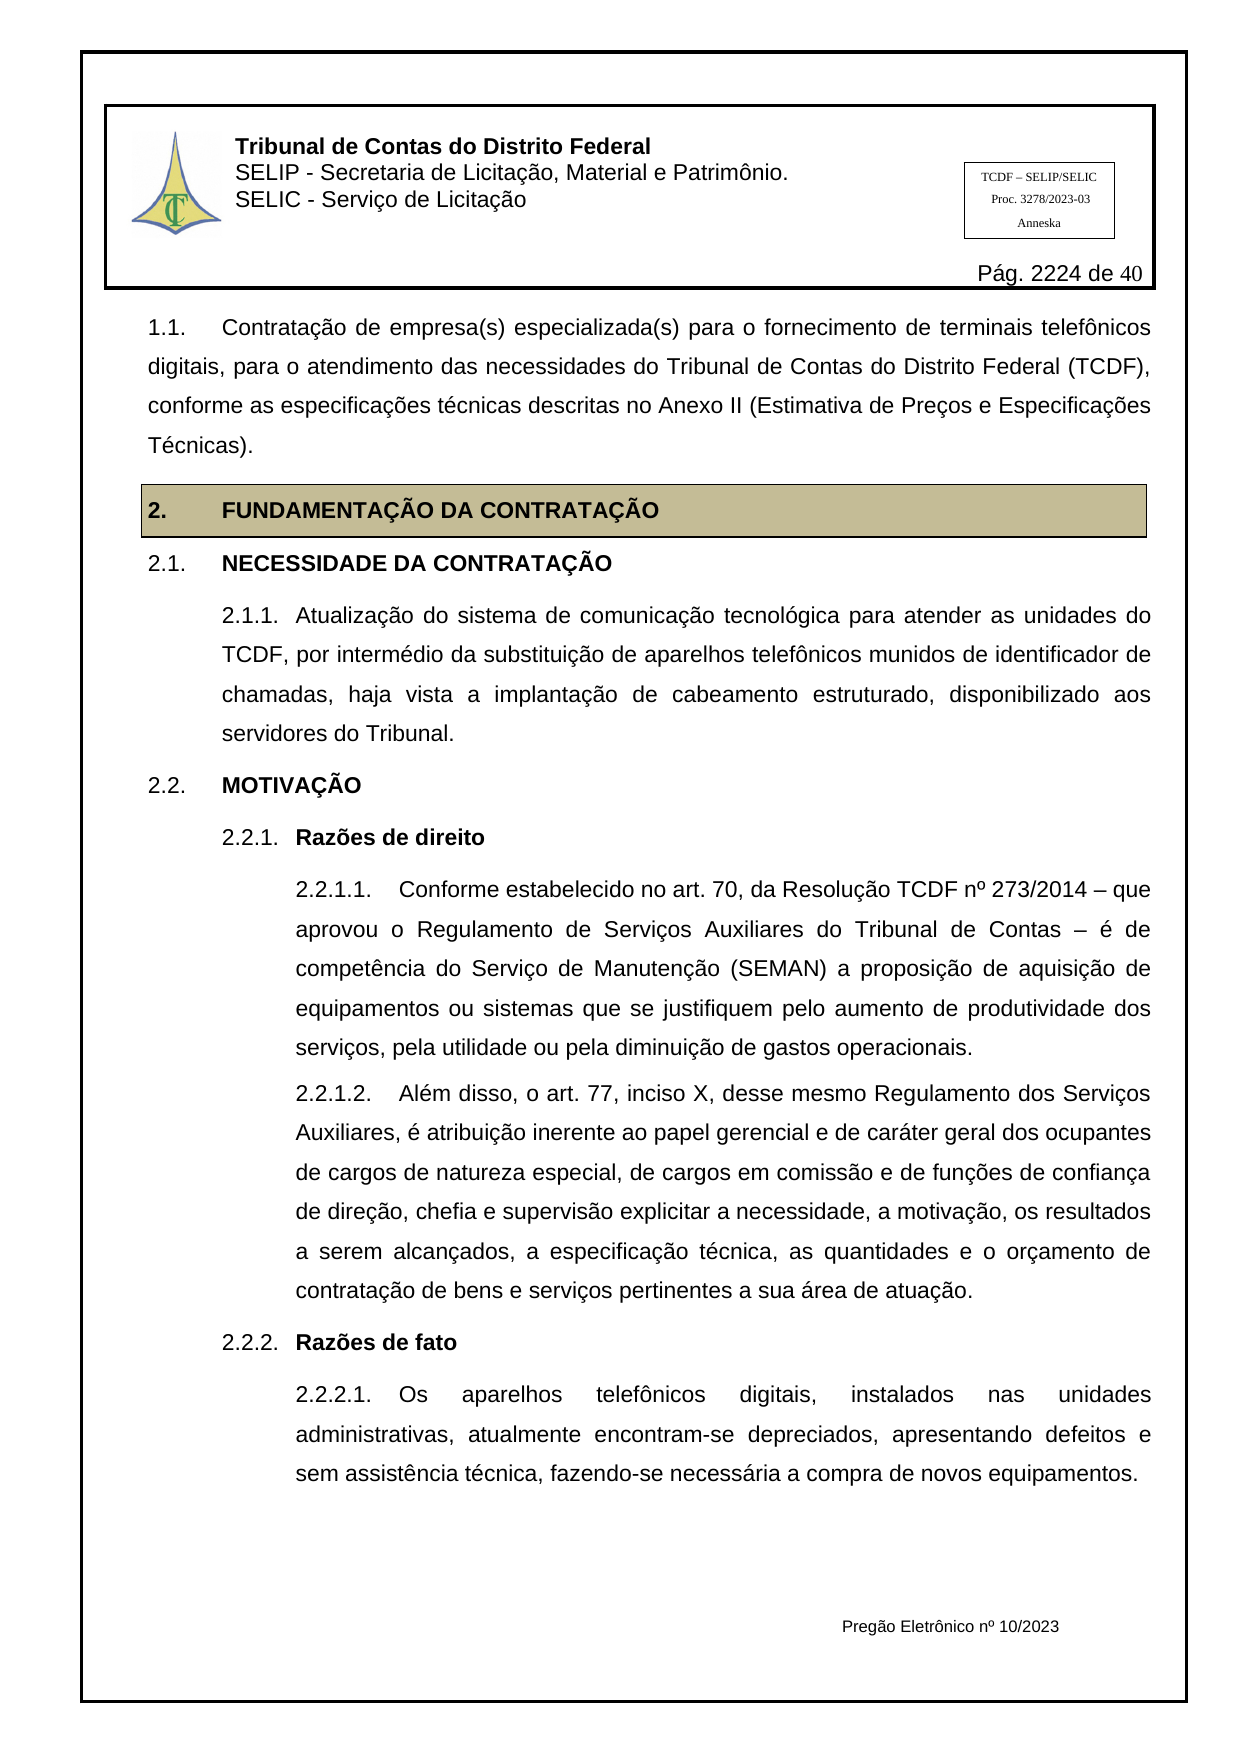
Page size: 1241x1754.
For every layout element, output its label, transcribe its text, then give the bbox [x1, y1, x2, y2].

list Conforme estabelecido no art. 70, da Resolução TCDF nº 273/2014 – que aprovou o Regulamento de Serviços Auxiliares do Tribunal de Contas – é de competência do Serviço de Manutenção (SEMAN) a proposição de aquisição de equipamentos ou sistemas que se justifiquem pelo aumento de produtividade dos serviços, pela utilidade ou pela diminuição de gastos operacionais. [295, 876, 1152, 1061]
list Atualização do sistema de comunicação tecnológica para atender as unidades do TCDF, por intermédio da substituição de aparelhos telefônicos munidos de identificador de chamadas, haja vista a implantação de cabeamento estruturado, disponibilizado aos servidores do Tribunal. [222, 602, 1152, 747]
list Os aparelhos telefônicos digitais, instalados nas unidades administrativas, atualmente encontram-se depreciados, apresentando defeitos e sem assistência técnica, fazendo-se necessária a compra de novos equipamentos. [295, 1381, 1152, 1487]
picture [126, 115, 230, 249]
list Contratação de empresa(s) especializada(s) para o fornecimento de terminais telefônicos digitais, para o atendimento das necessidades do Tribunal de Contas do Distrito Federal (TCDF), conforme as especificações técnicas descritas no Anexo II (Estimativa de Preços e Especificações Técnicas). [148, 313, 1152, 458]
table_header FUNDAMENTAÇÃO DA CONTRATAÇÃO [142, 485, 1146, 536]
list MOTIVAÇÃO [148, 772, 1152, 799]
list NECESSIDADE DA CONTRATAÇÃO [148, 550, 1152, 576]
list Razões de direito [222, 824, 1152, 851]
list Além disso, o art. 77, inciso X, desse mesmo Regulamento dos Serviços Auxiliares, é atribuição inerente ao papel gerencial e de caráter geral dos ocupantes de cargos de natureza especial, de cargos em comissão e de funções de confiança de direção, chefia e supervisão explicitar a necessidade, a motivação, os resultados a serem alcançados, a especificação técnica, as quantidades e o orçamento de contratação de bens e serviços pertinentes a sua área de atuação. [295, 1080, 1152, 1304]
list Razões de fato [222, 1329, 1152, 1356]
